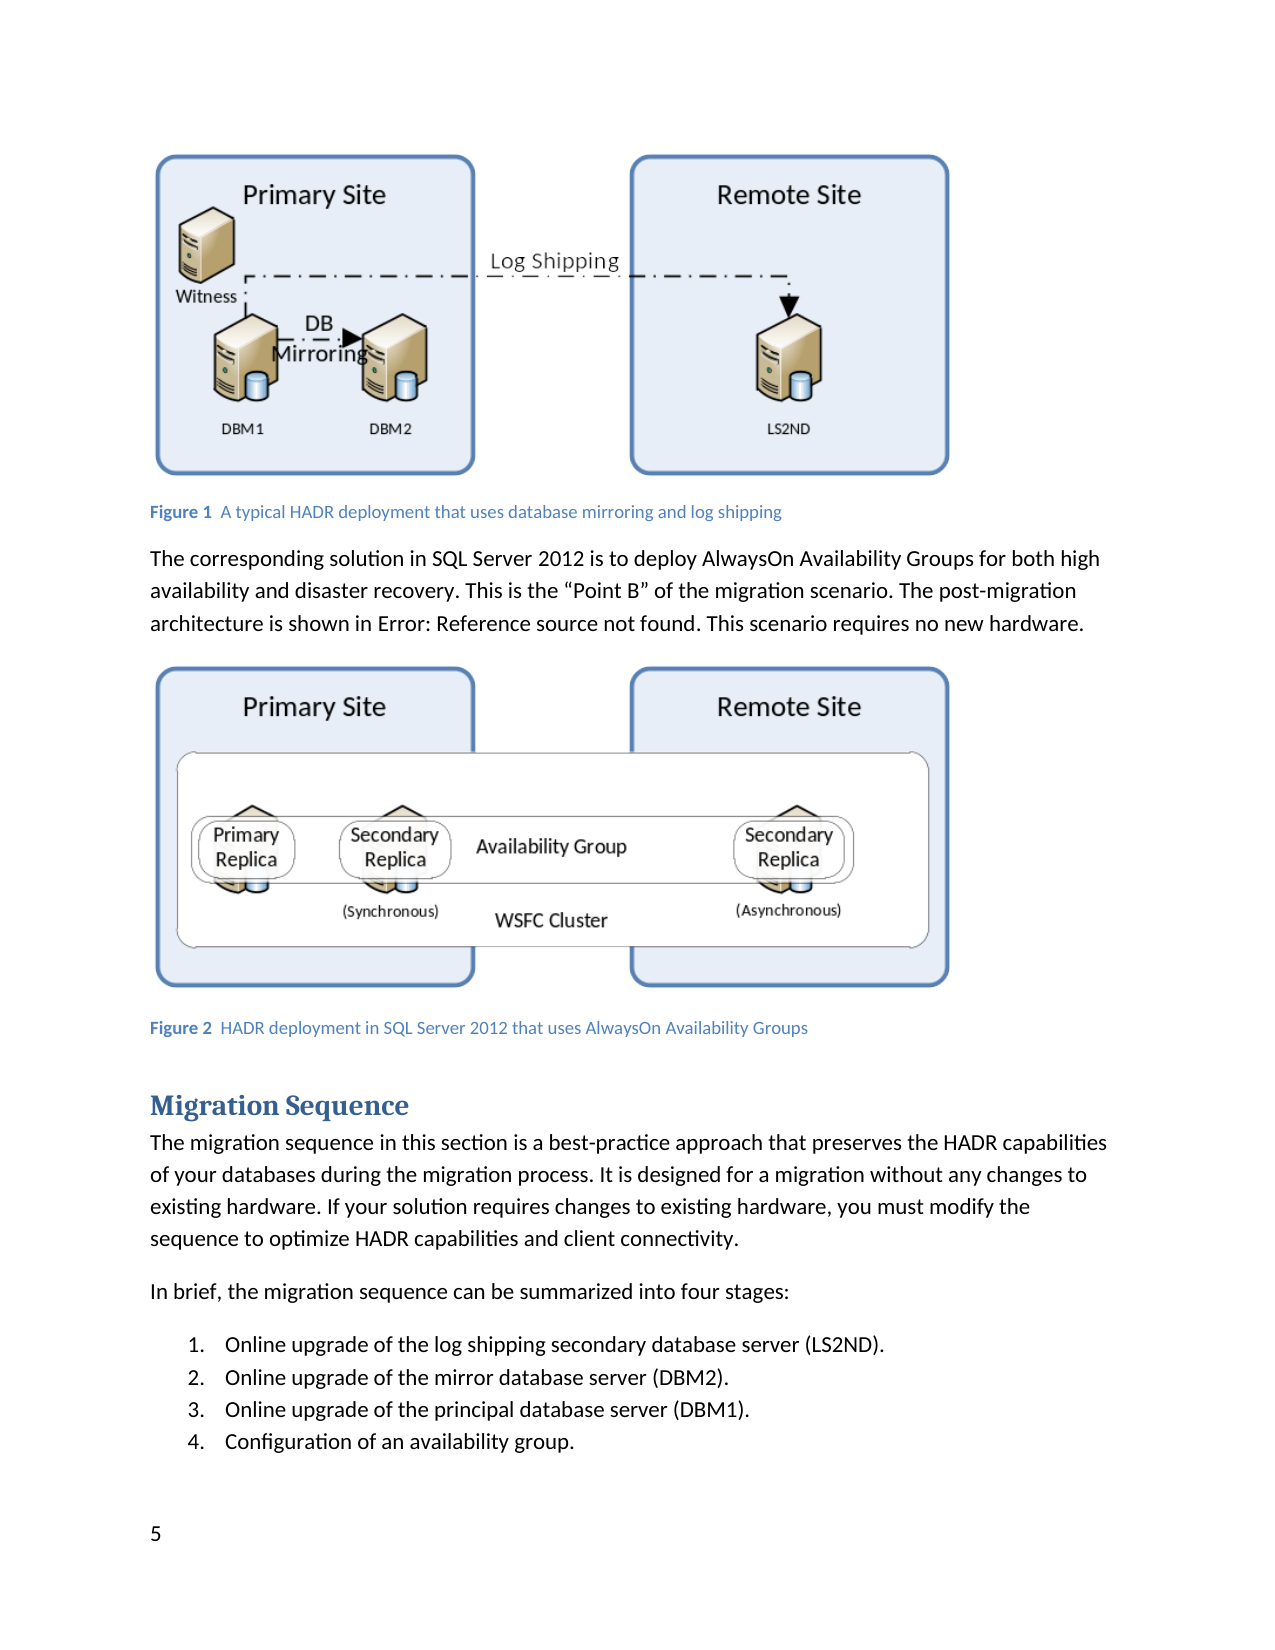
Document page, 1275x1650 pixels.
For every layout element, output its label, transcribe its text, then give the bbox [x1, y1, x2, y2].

text In brief, the migration sequence can be summarized into four stages: [150, 1277, 1125, 1305]
list Configuration of an availability group. [187, 1427, 1125, 1455]
list Online upgrade of the principal database server (DBM1). [187, 1395, 1125, 1423]
text Figure 2 HADR deployment in SQL Server 2012 that uses AlwaysOn Availability Groups [150, 1016, 1125, 1039]
list Online upgrade of the mirror database server (DBM2). [187, 1363, 1125, 1391]
list Online upgrade of the log shipping secondary database server (LS2ND). [187, 1330, 1125, 1358]
subtitle Migration Sequence [150, 1089, 1125, 1123]
text The migration sequence in this section is a best-practice approach that preserves the HADR capabilities of your databases during the migration process. It is designed for a migration without any changes to existing hardware. If your solution requires changes to existing hardware, you must modify the sequence to optimize HADR capabilities and client connectivity. [150, 1128, 1125, 1252]
text Figure 1 A typical HADR deployment that uses database mirroring and log shipping [150, 501, 1125, 523]
